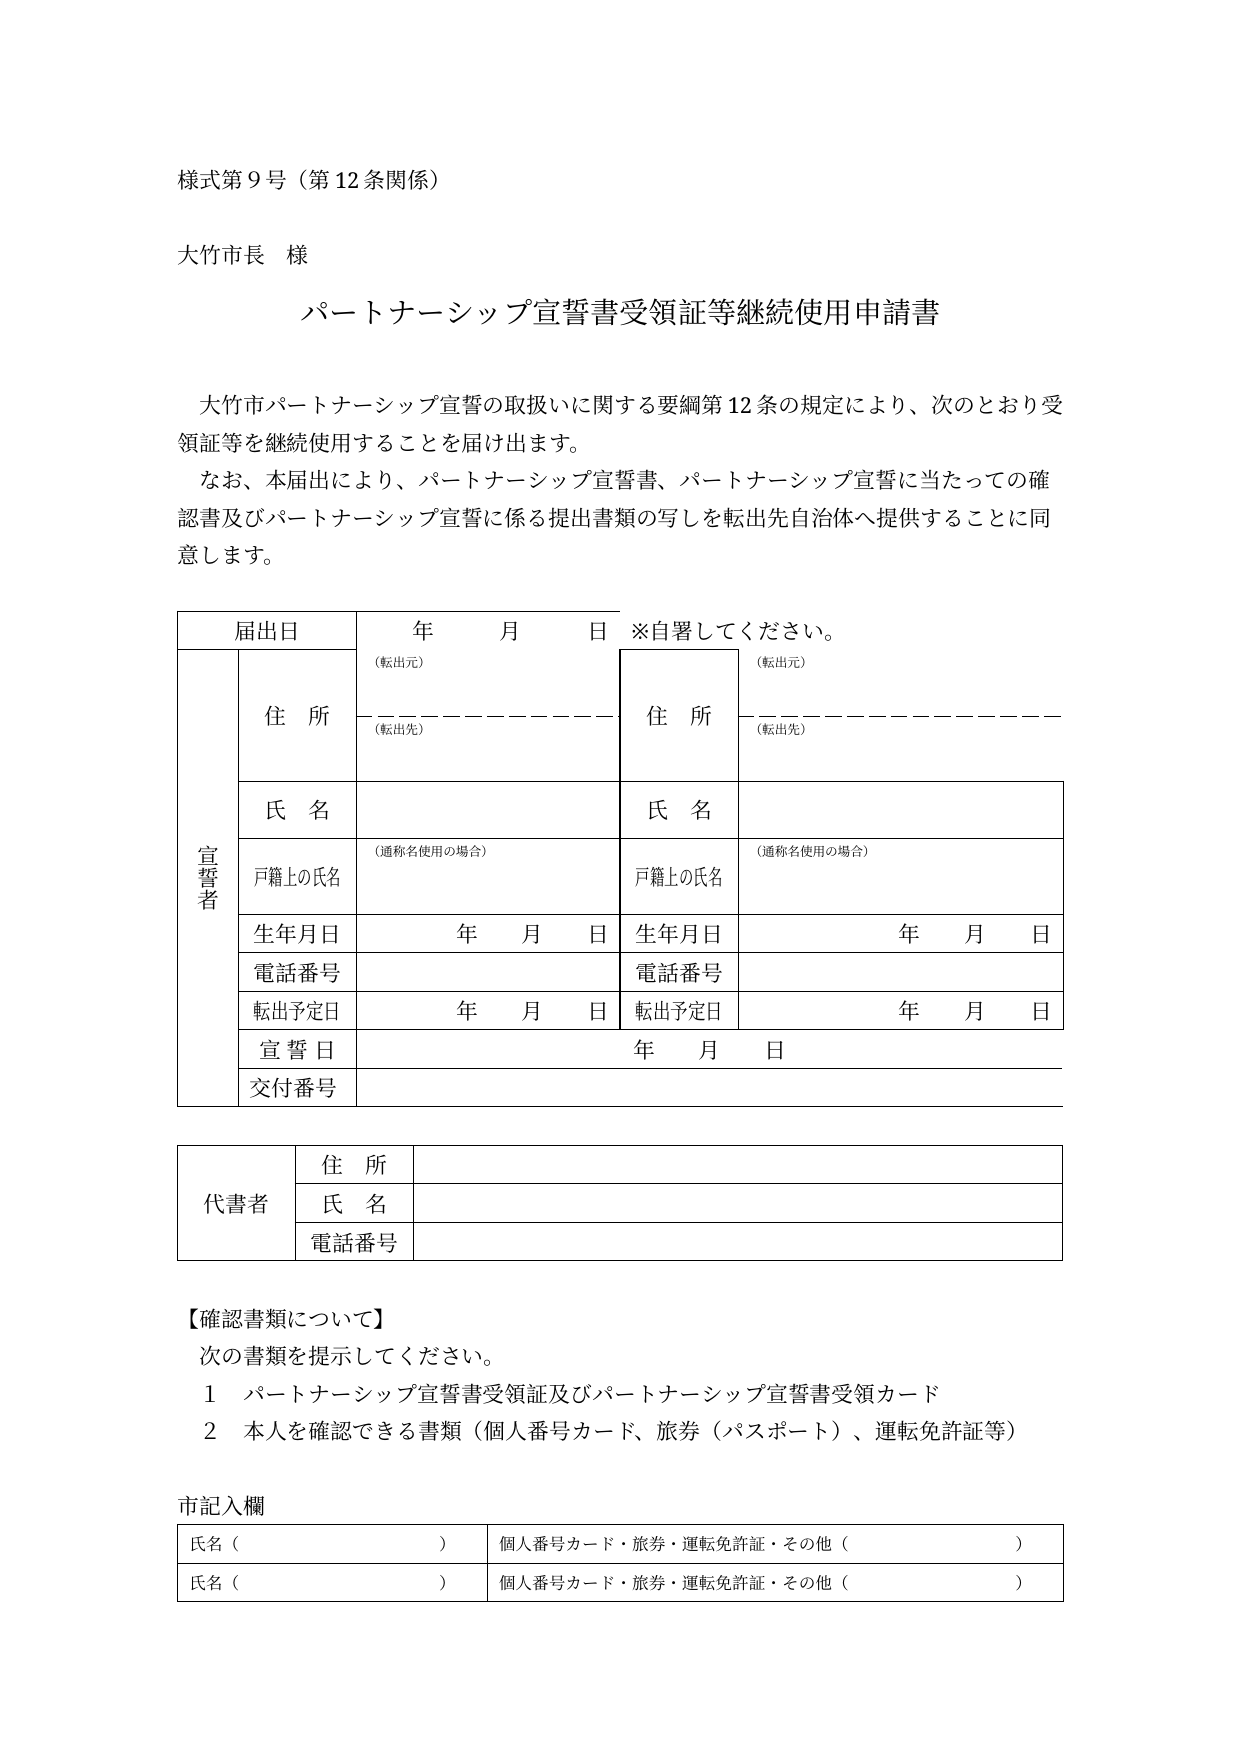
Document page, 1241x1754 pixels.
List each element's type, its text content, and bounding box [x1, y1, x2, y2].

table_cell [357, 782, 619, 837]
table_cell 電話番号 [621, 953, 738, 991]
table_header ※自署してください。 [620, 611, 1063, 649]
table_cell 宣 誓 日 [239, 1030, 356, 1068]
table_cell 転出予定日 [621, 992, 738, 1029]
text ２ 本人を確認できる書類（個人番号カード、旅券（パスポート）、運転免許証等） [177, 1411, 1063, 1449]
table_cell 氏 名 [621, 782, 738, 837]
text 【確認書類について】 [177, 1299, 1063, 1336]
table_header 届出日 [178, 612, 356, 649]
table_cell [739, 782, 1063, 837]
text 大竹市長 様 [177, 236, 1063, 273]
table_cell [357, 953, 619, 991]
table_cell 転出予定日 [239, 992, 356, 1029]
table_cell 宣誓者 [178, 650, 238, 1106]
text なお、本届出により、パートナーシップ宣誓書、パートナーシップ宣誓に当たっての確認書及びパートナーシップ宣誓に係る提出書類の写しを転出先自治体へ提供することに同意します。 [177, 461, 1063, 573]
table_header 個人番号カード・旅券・運転免許証・その他（ ） [488, 1525, 1063, 1562]
text 様式第９号（第12条関係） [177, 161, 1063, 198]
table_cell 個人番号カード・旅券・運転免許証・その他（ ） [488, 1564, 1063, 1601]
table_cell 氏名（ ） [178, 1564, 487, 1601]
table_cell 住 所 [621, 650, 738, 781]
table_cell 生年月日 [239, 915, 356, 952]
table_cell 住 所 [239, 650, 356, 781]
table_header 代書者 [178, 1146, 295, 1260]
table_cell （通称名使用の場合） [357, 839, 619, 913]
table_cell （転出先） [739, 716, 1063, 781]
table_cell （転出元） [739, 649, 1063, 716]
table_cell 生年月日 [621, 915, 738, 952]
table_cell 年 月 日 [739, 992, 1063, 1029]
table_cell [414, 1184, 1062, 1222]
table_cell （転出元） [357, 649, 619, 716]
table_cell 電話番号 [239, 953, 356, 991]
table_cell 年 月 日 [357, 992, 619, 1029]
table_header [414, 1146, 1062, 1183]
table_cell 氏 名 [239, 782, 356, 837]
table_cell 戸籍上の氏名 [239, 839, 356, 913]
table_cell [357, 1068, 1063, 1106]
text 大竹市パートナーシップ宣誓の取扱いに関する要綱第12条の規定により、次のとおり受領証等を継続使用することを届け出ます。 [177, 386, 1063, 461]
table_cell 年 月 日 [739, 915, 1063, 952]
table_cell 交付番号 [239, 1069, 356, 1106]
table_header 住 所 [296, 1146, 413, 1183]
table_cell [739, 953, 1063, 991]
table_cell 電話番号 [296, 1223, 413, 1260]
table_cell 年 月 日 [357, 915, 619, 952]
text 次の書類を提示してください。 [177, 1336, 1063, 1374]
table_cell （転出先） [357, 716, 619, 781]
table_cell 氏 名 [296, 1184, 413, 1222]
table_cell 年 月 日 [357, 1030, 1063, 1068]
text パートナーシップ宣誓書受領証等継続使用申請書 [177, 273, 1063, 348]
table_cell [414, 1223, 1062, 1260]
text 市記入欄 [177, 1486, 1063, 1524]
table_cell 戸籍上の氏名 [621, 839, 738, 913]
table_header 氏名（ ） [178, 1525, 487, 1562]
table_header 年 月 日 [357, 612, 620, 649]
text １ パートナーシップ宣誓書受領証及びパートナーシップ宣誓書受領カード [199, 1374, 1063, 1411]
table_cell （通称名使用の場合） [739, 839, 1063, 913]
